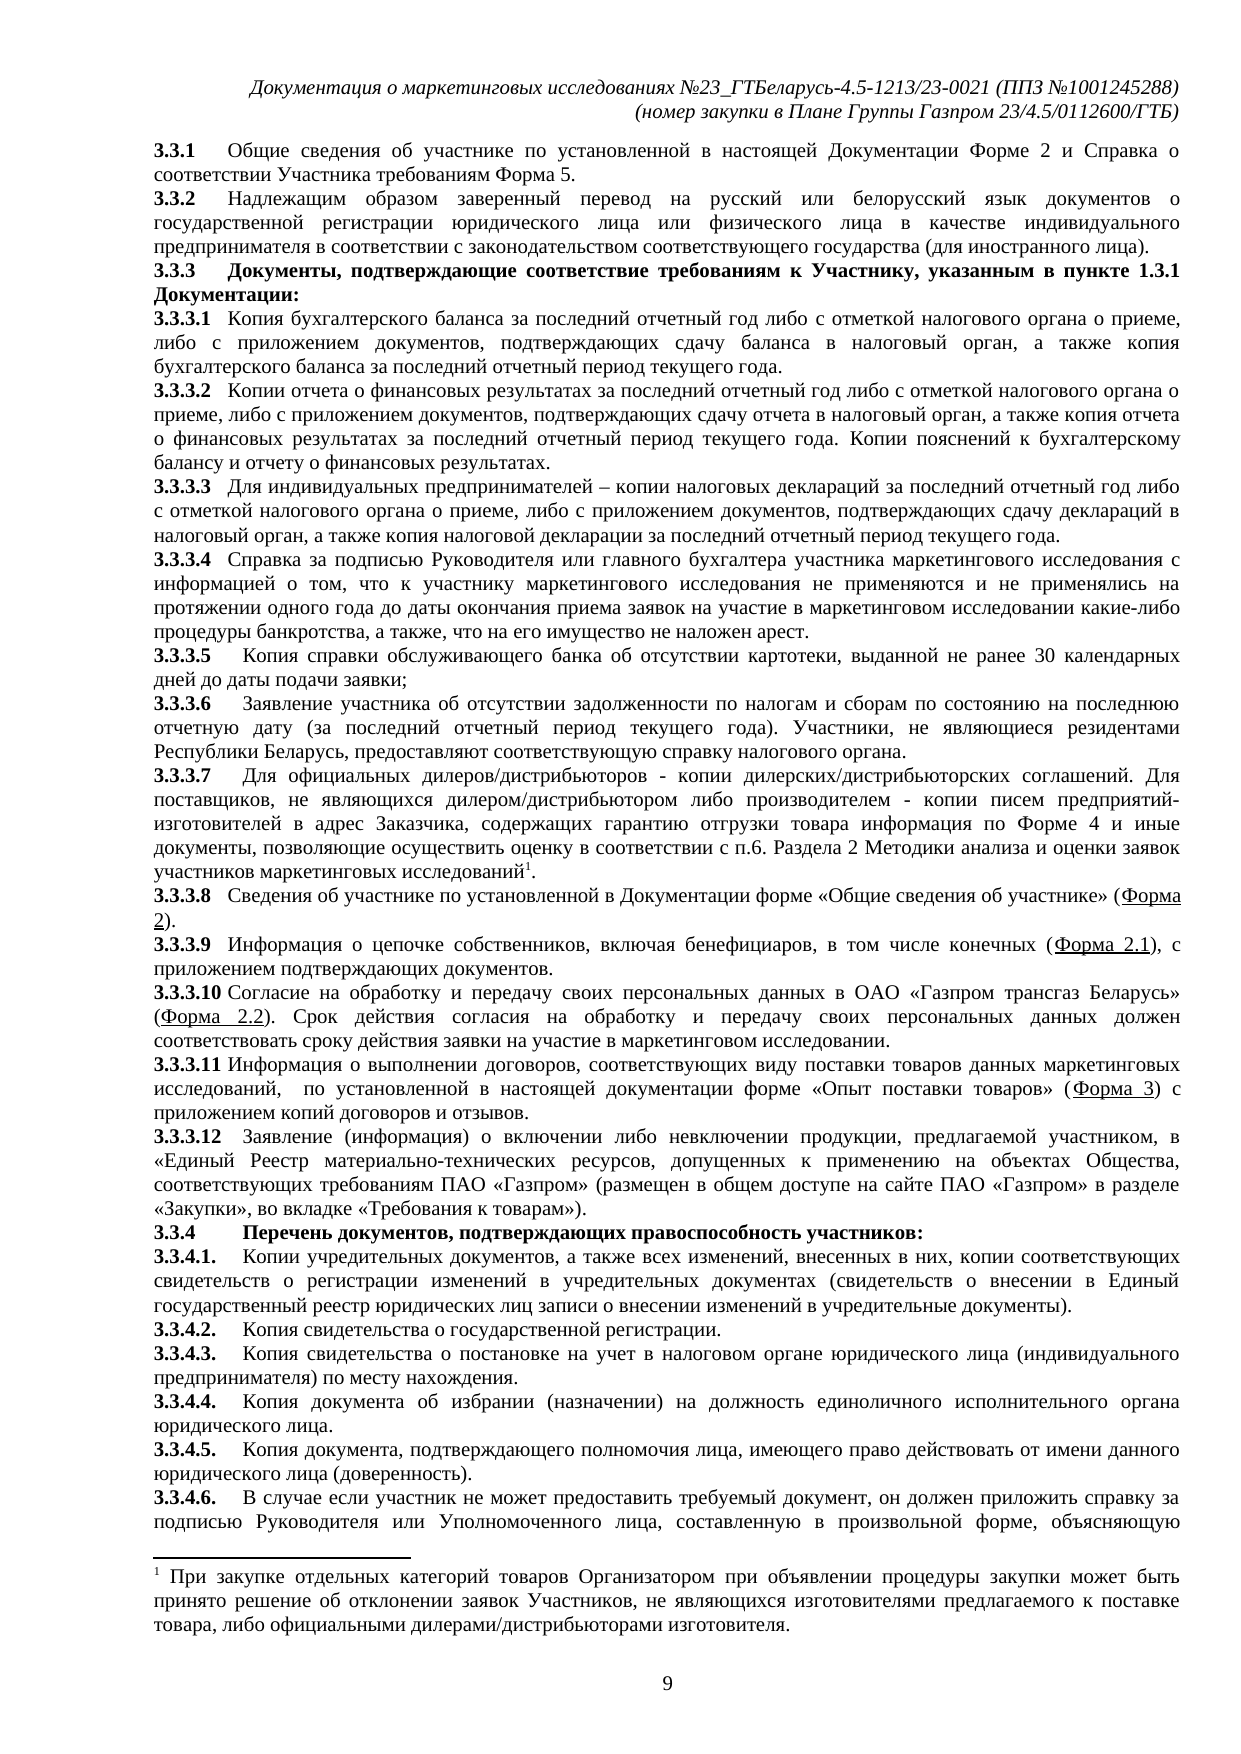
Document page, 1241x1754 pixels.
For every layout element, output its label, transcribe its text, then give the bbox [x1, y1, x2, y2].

list Заявление участника об отсутствии задолженности по налогам и сборам по состоянию на последнюю отчетную дату (за последний отчетный период текущего года). Участники, не являющиеся резидентами Республики Беларусь, предоставляют соответствующую справку налогового органа. [153, 691, 1181, 763]
list Общие сведения об участнике по установленной в настоящей Документации Форме 2 и Справка о соответствии Участника требованиям Форма 5. [153, 137, 1181, 186]
list Заявление (информация) о включении либо невключении продукции, предлагаемой участником, в «Единый Реестр материально-технических ресурсов, допущенных к применению на объектах Общества, соответствующих требованиям ПАО «Газпром» (размещен в общем доступе на сайте ПАО «Газпром» в разделе «Закупки», во вкладке «Требования к товарам»). [153, 1124, 1181, 1220]
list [153, 1485, 1181, 1533]
list Копии учредительных документов, а также всех изменений, внесенных в них, копии соответствующих свидетельств о регистрации изменений в учредительных документах (свидетельств о внесении в Единый государственный реестр юридических лиц записи о внесении изменений в учредительные документы). [153, 1244, 1181, 1317]
list Согласие на обработку и передачу своих персональных данных в ОАО «Газпром трансгаз Беларусь» (Форма 2.2). Срок действия согласия на обработку и передачу своих персональных данных должен соответствовать сроку действия заявки на участие в маркетинговом исследовании. [153, 980, 1181, 1052]
list Копия свидетельства о государственной регистрации. [153, 1317, 1181, 1341]
list Документы, подтверждающие соответствие требованиям к Участнику, указанным в пункте 1.3.1 Документации: [153, 258, 1181, 306]
list Информация о цепочке собственников, включая бенефициаров, в том числе конечных (Форма 2.1), с приложением подтверждающих документов. [153, 932, 1181, 980]
list Сведения об участнике по установленной в Документации форме «Общие сведения об участнике» (Форма 2). [153, 883, 1181, 932]
list Для индивидуальных предпринимателей – копии налоговых деклараций за последний отчетный год либо с отметкой налогового органа о приеме, либо с приложением документов, подтверждающих сдачу деклараций в налоговый орган, а также копия налоговой декларации за последний отчетный период текущего года. [153, 474, 1181, 547]
list Надлежащим образом заверенный перевод на русский или белорусский язык документов о государственной регистрации юридического лица или физического лица в качестве индивидуального предпринимателя в соответствии с законодательством соответствующего государства (для иностранного лица). [153, 186, 1181, 258]
list Справка за подписью Руководителя или главного бухгалтера участника маркетингового исследования с информацией о том, что к участнику маркетингового исследования не применяются и не применялись на протяжении одного года до даты окончания приема заявок на участие в маркетинговом исследовании какие-либо процедуры банкротства, а также, что на его имущество не наложен арест. [153, 547, 1181, 643]
list Копия свидетельства о постановке на учет в налоговом органе юридического лица (индивидуального предпринимателя) по месту нахождения. [153, 1341, 1181, 1389]
list Копия документа, подтверждающего полномочия лица, имеющего право действовать от имени данного юридического лица (доверенность). [153, 1437, 1181, 1485]
list Перечень документов, подтверждающих правоспособность участников: [153, 1220, 1181, 1244]
list Копии отчета о финансовых результатах за последний отчетный год либо с отметкой налогового органа о приеме, либо с приложением документов, подтверждающих сдачу отчета в налоговый орган, а также копия отчета о финансовых результатах за последний отчетный период текущего года. Копии пояснений к бухгалтерскому балансу и отчету о финансовых результатах. [153, 378, 1181, 474]
list Для официальных дилеров/дистрибьюторов - копии дилерских/дистрибьюторских соглашений. Для поставщиков, не являющихся дилером/дистрибьютором либо производителем - копии писем предприятий-изготовителей в адрес Заказчика, содержащих гарантию отгрузки товара информация по Форме 4 и иные документы, позволяющие осуществить оценку в соответствии с п.6. Раздела 2 Методики анализа и оценки заявок участников маркетинговых исследований. [153, 763, 1181, 883]
list Копия справки обслуживающего банка об отсутствии картотеки, выданной не ранее 30 календарных дней до даты подачи заявки; [153, 643, 1181, 691]
list Копия бухгалтерского баланса за последний отчетный год либо c отметкой налогового органа о приеме, либо с приложением документов, подтверждающих сдачу баланса в налоговый орган, а также копия бухгалтерского баланса за последний отчетный период текущего года. [153, 306, 1181, 378]
list Информация о выполнении договоров, соответствующих виду поставки товаров данных маркетинговых исследований, по установленной в настоящей документации форме «Опыт поставки товаров» (Форма 3) с приложением копий договоров и отзывов. [153, 1052, 1181, 1124]
list Копия документа об избрании (назначении) на должность единоличного исполнительного органа юридического лица. [153, 1389, 1181, 1437]
